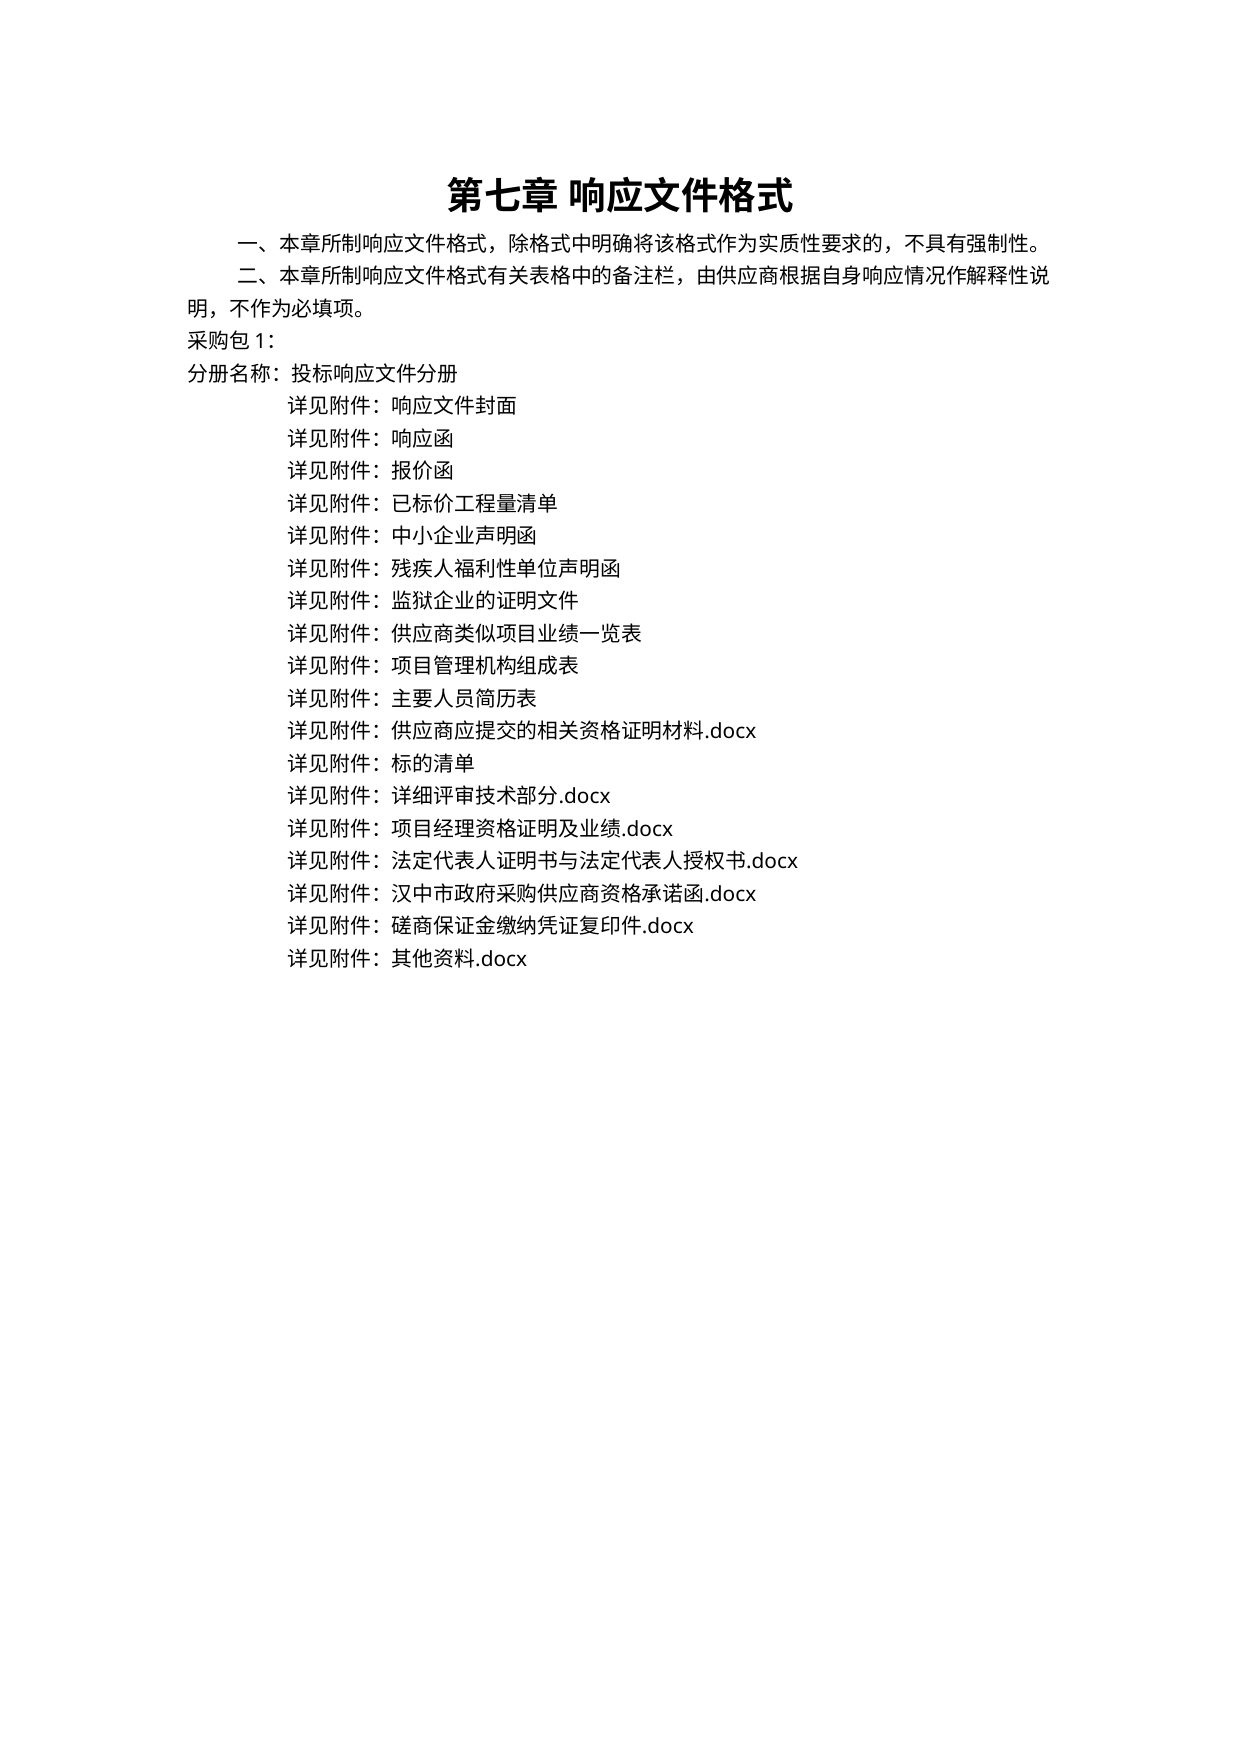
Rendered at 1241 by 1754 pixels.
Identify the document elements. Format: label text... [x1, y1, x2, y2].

text 详见附件：残疾人福利性单位声明函 [187, 552, 1053, 584]
text 详见附件：其他资料.docx [187, 942, 1053, 974]
text 分册名称：投标响应文件分册 [187, 357, 1053, 389]
text 二、本章所制响应文件格式有关表格中的备注栏，由供应商根据自身响应情况作解释性说明，不作为必填项。 [187, 259, 1053, 324]
text 详见附件：详细评审技术部分.docx [187, 779, 1053, 812]
text 详见附件：已标价工程量清单 [187, 487, 1053, 519]
text 详见附件：响应函 [187, 422, 1053, 454]
text 详见附件：响应文件封面 [187, 389, 1053, 422]
text 详见附件：磋商保证金缴纳凭证复印件.docx [187, 909, 1053, 942]
text 第七章 响应文件格式 [187, 162, 1053, 227]
text 详见附件：项目管理机构组成表 [187, 649, 1053, 682]
text 详见附件：主要人员简历表 [187, 682, 1053, 714]
text 详见附件：报价函 [187, 454, 1053, 487]
text 详见附件：标的清单 [187, 747, 1053, 779]
text 详见附件：供应商应提交的相关资格证明材料.docx [187, 714, 1053, 747]
text 详见附件：法定代表人证明书与法定代表人授权书.docx [187, 844, 1053, 877]
text 一、本章所制响应文件格式，除格式中明确将该格式作为实质性要求的，不具有强制性。 [187, 227, 1053, 259]
text 采购包1： [187, 324, 1053, 357]
text 详见附件：供应商类似项目业绩一览表 [187, 617, 1053, 649]
text 详见附件：汉中市政府采购供应商资格承诺函.docx [187, 877, 1053, 909]
text 详见附件：中小企业声明函 [187, 519, 1053, 552]
text 详见附件：监狱企业的证明文件 [187, 584, 1053, 617]
text 详见附件：项目经理资格证明及业绩.docx [187, 812, 1053, 844]
